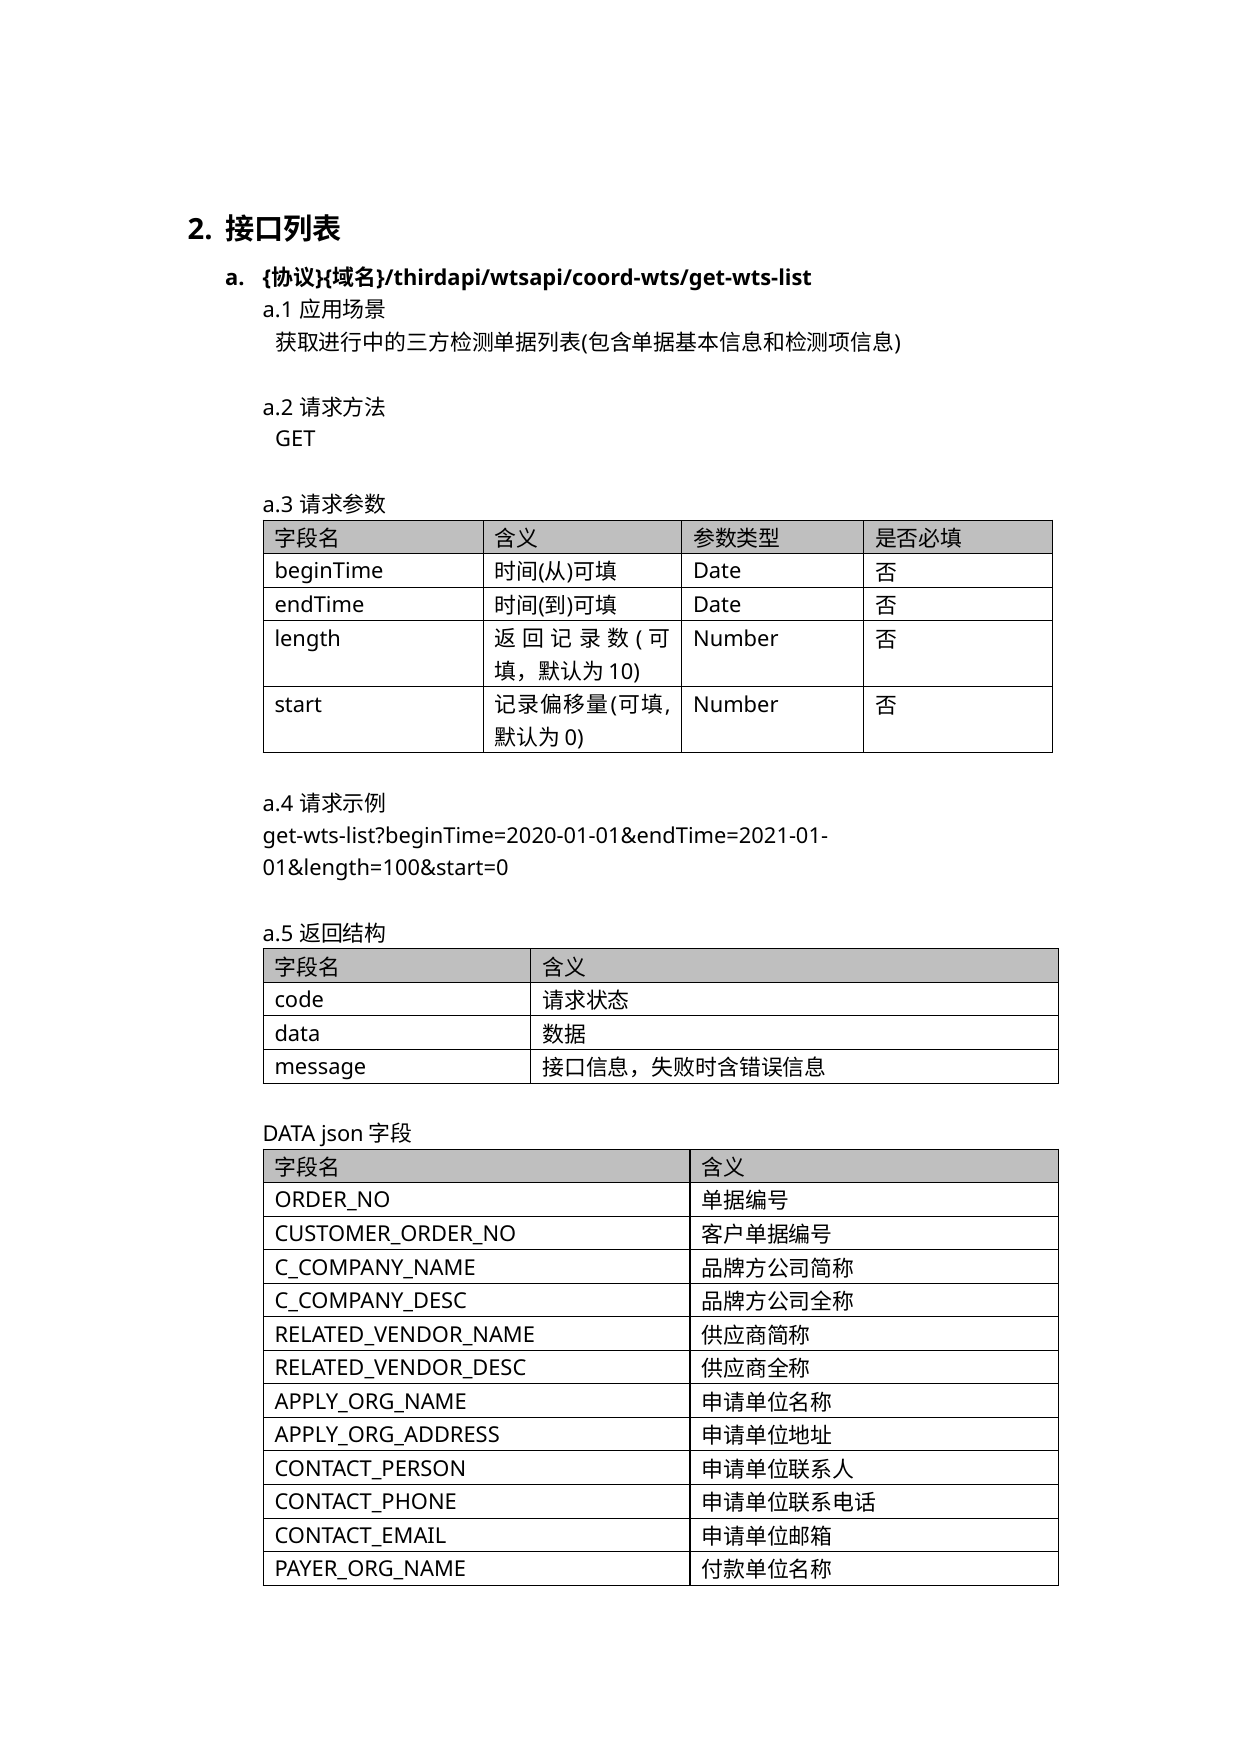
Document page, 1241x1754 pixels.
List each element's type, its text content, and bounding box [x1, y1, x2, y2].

table_cell APPLY_ORG_NAME [264, 1384, 689, 1417]
table_cell endTime [264, 588, 483, 620]
table_cell 付款单位名称 [691, 1552, 1058, 1584]
table_cell RELATED_VENDOR_NAME [264, 1317, 689, 1350]
table_cell C_COMPANY_DESC [264, 1284, 689, 1316]
table_cell 返回记录数(可填，默认为10) [484, 621, 681, 686]
table_cell beginTime [264, 554, 483, 587]
table_cell RELATED_VENDOR_DESC [264, 1351, 689, 1383]
table_cell message [264, 1050, 530, 1082]
list 接口列表 [187, 194, 1053, 259]
table_cell length [264, 621, 483, 686]
table_cell ORDER_NO [264, 1183, 689, 1216]
list a.3 请求参数 [262, 487, 1053, 519]
list a.1 应用场景 [262, 292, 1053, 324]
table_cell APPLY_ORG_ADDRESS [264, 1418, 689, 1450]
list {协议}{域名}/thirdapi/wtsapi/coord-wts/get-wts-list [225, 259, 1053, 292]
table_cell 否 [864, 621, 1052, 686]
table_header 含义 [691, 1150, 1058, 1182]
table_header 字段名 [264, 521, 483, 553]
table_cell 品牌方公司简称 [691, 1250, 1058, 1283]
table_cell 申请单位邮箱 [691, 1519, 1058, 1551]
table_header 字段名 [264, 1150, 689, 1182]
table_header 是否必填 [864, 521, 1052, 553]
list get-wts-list?beginTime=2020-01-01&endTime=2021-01-01&length=100&start=0 [262, 818, 1053, 883]
table_cell 否 [864, 687, 1052, 752]
table_cell CUSTOMER_ORDER_NO [264, 1217, 689, 1249]
table_cell 否 [864, 554, 1052, 587]
table_cell Number [682, 687, 863, 752]
table_cell 申请单位联系人 [691, 1451, 1058, 1484]
table_cell CONTACT_EMAIL [264, 1519, 689, 1551]
list DATA json字段 [262, 1116, 1053, 1148]
table_cell CONTACT_PERSON [264, 1451, 689, 1484]
table_cell Number [682, 621, 863, 686]
list a.2 请求方法 [262, 389, 1053, 422]
table_cell 记录偏移量(可填,默认为0) [484, 687, 681, 752]
table_cell data [264, 1016, 530, 1049]
table_cell CONTACT_PHONE [264, 1485, 689, 1517]
table_header 含义 [531, 949, 1058, 982]
table_header 字段名 [264, 949, 530, 982]
table_header 参数类型 [682, 521, 863, 553]
table_cell 单据编号 [691, 1183, 1058, 1216]
table_cell 供应商简称 [691, 1317, 1058, 1350]
table_cell 时间(从)可填 [484, 554, 681, 587]
table_cell 申请单位名称 [691, 1384, 1058, 1417]
table_header 含义 [484, 521, 681, 553]
table_cell 客户单据编号 [691, 1217, 1058, 1249]
list a.5 返回结构 [262, 916, 1053, 948]
table_cell 数据 [531, 1016, 1058, 1049]
table_cell C_COMPANY_NAME [264, 1250, 689, 1283]
table_cell 申请单位联系电话 [691, 1485, 1058, 1517]
list a.4 请求示例 [262, 786, 1053, 818]
table_cell 请求状态 [531, 983, 1058, 1015]
table_cell 否 [864, 588, 1052, 620]
list 获取进行中的三方检测单据列表(包含单据基本信息和检测项信息) [262, 324, 1053, 357]
table_cell 供应商全称 [691, 1351, 1058, 1383]
list GET [262, 422, 1053, 454]
table_cell Date [682, 554, 863, 587]
table_cell PAYER_ORG_NAME [264, 1552, 689, 1584]
table_cell 申请单位地址 [691, 1418, 1058, 1450]
table_cell start [264, 687, 483, 752]
table_cell code [264, 983, 530, 1015]
table_cell Date [682, 588, 863, 620]
table_cell 品牌方公司全称 [691, 1284, 1058, 1316]
table_cell 接口信息，失败时含错误信息 [531, 1050, 1058, 1082]
table_cell 时间(到)可填 [484, 588, 681, 620]
